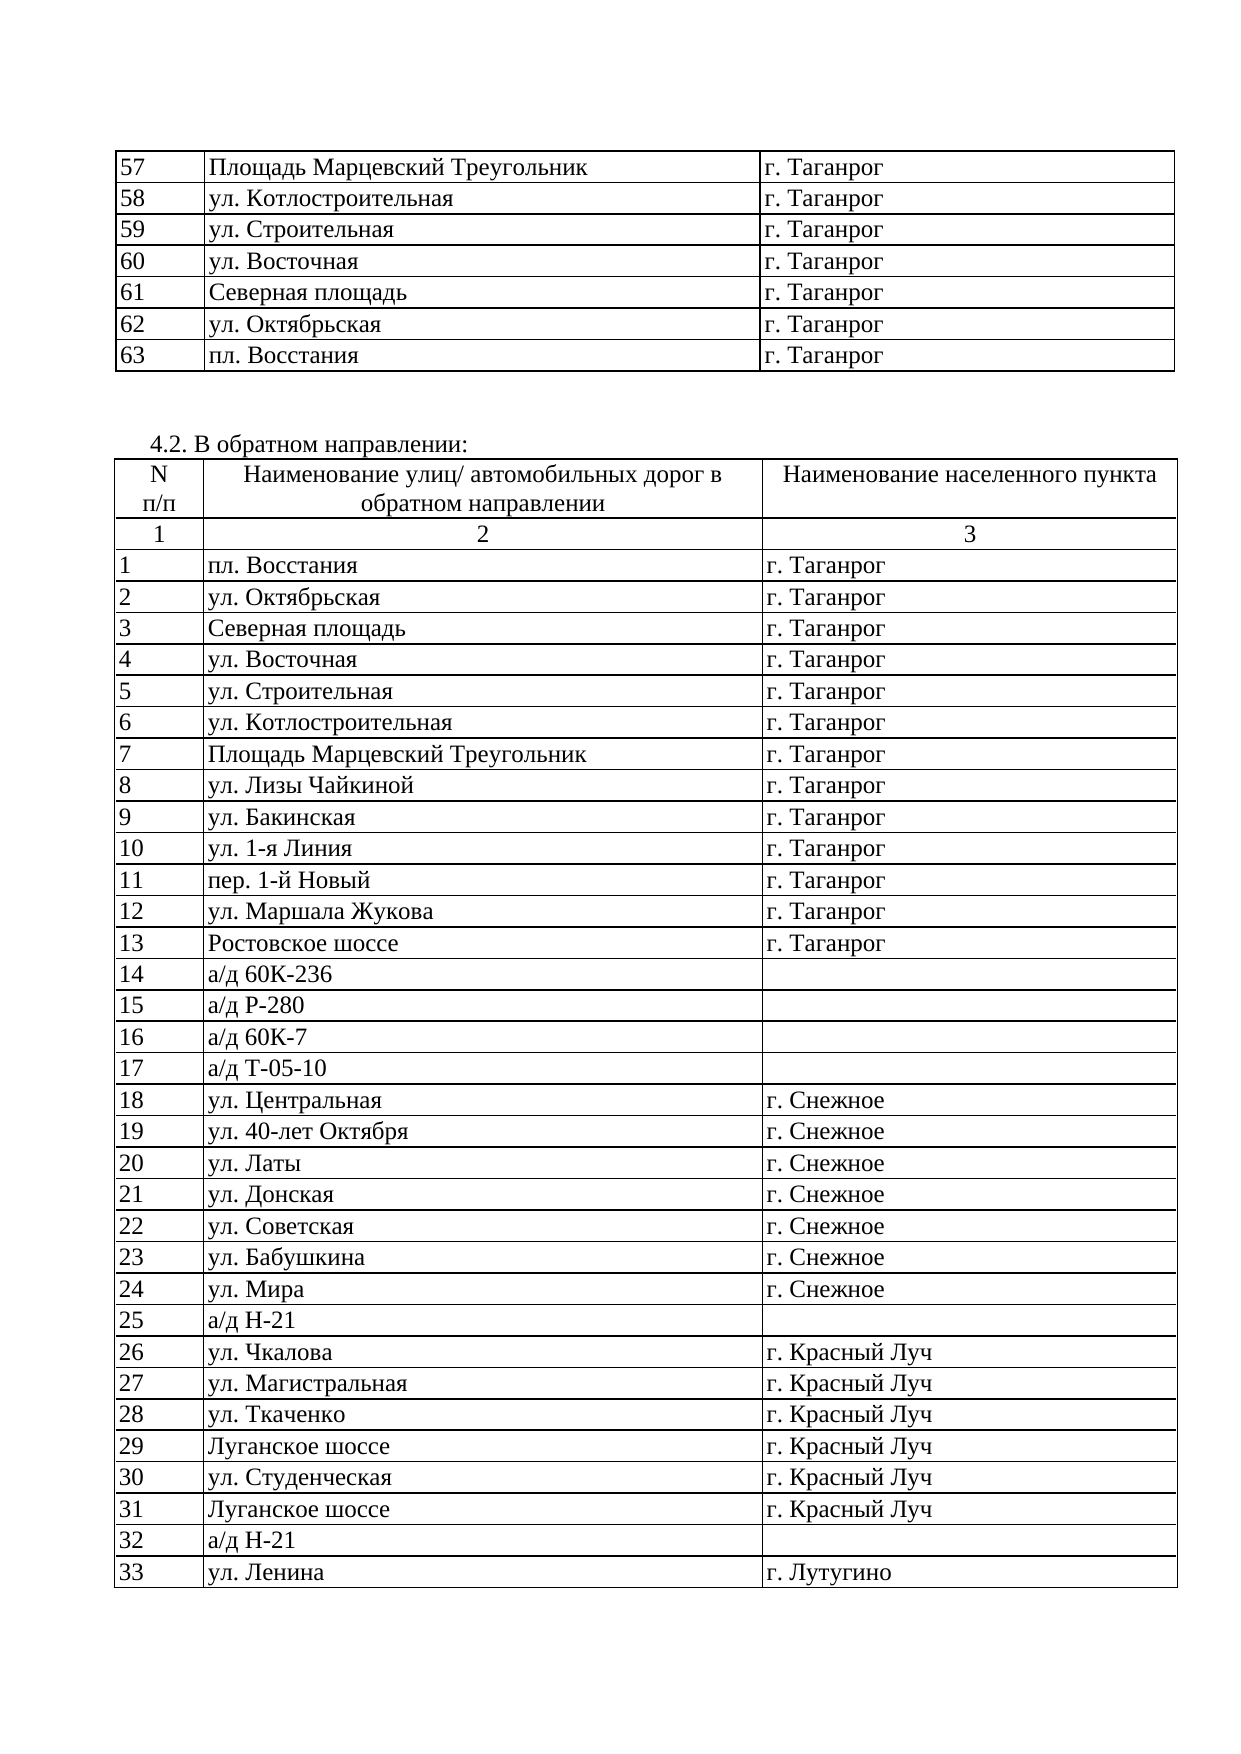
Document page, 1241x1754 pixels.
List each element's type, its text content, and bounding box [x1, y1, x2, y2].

table_cell 57 [117, 152, 204, 181]
table_cell 31 [115, 1493, 203, 1524]
table_cell г. Таганрог [761, 183, 1174, 213]
table_cell 1 [115, 550, 203, 580]
table_cell 16 [115, 1021, 203, 1052]
table_cell г. Снежное [763, 1083, 1177, 1115]
table_cell 29 [115, 1430, 203, 1461]
table_cell г. Таганрог [761, 215, 1174, 244]
table_cell 59 [117, 215, 204, 244]
table_cell 18 [115, 1084, 203, 1115]
table_cell ул. Октябрьская [204, 582, 762, 611]
table_cell г. Красный Луч [763, 1335, 1177, 1366]
table_cell г. Красный Луч [763, 1492, 1177, 1524]
table_cell ул. Лизы Чайкиной [204, 770, 762, 800]
table_cell 15 [115, 990, 203, 1020]
table_cell г. Снежное [763, 1146, 1177, 1178]
table_cell ул. Маршала Жукова [204, 896, 762, 926]
table_cell г. Красный Луч [763, 1429, 1177, 1461]
table_cell г. Таганрог [761, 309, 1174, 339]
table_cell ул. Студенческая [204, 1462, 762, 1492]
table_cell Площадь Марцевский Треугольник [204, 739, 762, 769]
table_cell 11 [115, 864, 203, 894]
table_cell Луганское шоссе [204, 1494, 762, 1524]
table_cell ул. Советская [204, 1211, 762, 1241]
table_cell г. Таганрог [763, 895, 1177, 926]
table_cell пл. Восстания [204, 550, 762, 580]
table_cell ул. Строительная [204, 676, 762, 706]
table_cell г. Снежное [763, 1209, 1177, 1241]
table_cell 5 [115, 675, 203, 706]
table_cell г. Красный Луч [763, 1398, 1177, 1429]
table_cell а/д 60К-236 [204, 959, 762, 989]
table_cell ул. Центральная [204, 1085, 762, 1115]
table_cell 12 [115, 896, 203, 926]
table_cell а/д Т-05-10 [204, 1053, 762, 1083]
table_cell а/д Н-21 [204, 1525, 762, 1555]
table_cell 9 [115, 801, 203, 832]
table_cell г. Таганрог [763, 863, 1177, 894]
table_cell г. Снежное [763, 1272, 1177, 1303]
table_cell г. Таганрог [763, 580, 1177, 611]
table_cell Северная площадь [205, 277, 759, 307]
table_cell г. Таганрог [763, 674, 1177, 706]
table_cell 19 [115, 1116, 203, 1146]
table_cell г. Снежное [763, 1178, 1177, 1209]
table_cell 13 [115, 927, 203, 957]
table_cell [763, 1524, 1177, 1555]
table_cell пл. Восстания [205, 340, 759, 370]
table_cell Площадь Марцевский Треугольник [205, 152, 759, 181]
table_cell г. Снежное [763, 1241, 1177, 1272]
table_cell ул. Котлостроительная [205, 183, 759, 213]
table_cell г. Таганрог [763, 643, 1177, 674]
table_cell 63 [117, 340, 204, 370]
table_cell г. Таганрог [763, 611, 1177, 643]
table_cell Северная площадь [204, 613, 762, 643]
table_cell г. Таганрог [763, 737, 1177, 769]
table_cell ул. Чкалова [204, 1337, 762, 1366]
table_cell 28 [115, 1399, 203, 1429]
table_cell ул. Котлостроительная [204, 707, 762, 737]
table_cell ул. Мира [204, 1274, 762, 1303]
table_cell г. Таганрог [763, 800, 1177, 832]
table_cell г. Таганрог [763, 549, 1177, 580]
table_cell г. Таганрог [763, 926, 1177, 957]
table_cell 23 [115, 1242, 203, 1272]
table_cell 17 [115, 1053, 203, 1083]
table_cell г. Таганрог [763, 832, 1177, 863]
table_cell 25 [115, 1305, 203, 1335]
table_cell [763, 989, 1177, 1020]
table_cell г. Снежное [763, 1115, 1177, 1146]
table_cell 26 [115, 1336, 203, 1366]
table_cell г. Таганрог [761, 246, 1174, 276]
table_cell 30 [115, 1462, 203, 1492]
table_cell г. Красный Луч [763, 1366, 1177, 1398]
table_cell [763, 1052, 1177, 1083]
table_cell 58 [117, 183, 204, 213]
table_header Наименование улиц/ автомобильных дорог в обратном направлении [204, 460, 762, 517]
table_cell пер. 1-й Новый [204, 865, 762, 894]
table_cell ул. Восточная [205, 246, 759, 276]
table_cell 2 [115, 581, 203, 611]
table_cell 8 [115, 770, 203, 800]
table_cell ул. Строительная [205, 215, 759, 244]
table_cell 10 [115, 833, 203, 863]
table_cell ул. Ленина [204, 1557, 762, 1587]
table_header Наименование населенного пункта [763, 460, 1177, 517]
table_cell ул. Восточная [204, 645, 762, 674]
table_cell ул. Бабушкина [204, 1242, 762, 1272]
table_cell Луганское шоссе [204, 1431, 762, 1461]
table_cell 3 [763, 517, 1177, 548]
table_cell 20 [115, 1147, 203, 1178]
table_cell г. Таганрог [761, 152, 1174, 181]
table_cell 27 [115, 1368, 203, 1398]
table_cell а/д Н-21 [204, 1305, 762, 1335]
table_cell 32 [115, 1525, 203, 1555]
table_cell Ростовское шоссе [204, 928, 762, 957]
table_cell [763, 1020, 1177, 1052]
table_cell ул. Магистральная [204, 1368, 762, 1398]
table_cell 2 [204, 519, 762, 548]
table_cell г. Таганрог [763, 769, 1177, 800]
table_cell ул. 1-я Линия [204, 833, 762, 863]
table_cell г. Таганрог [761, 340, 1174, 370]
table_cell ул. Бакинская [204, 802, 762, 832]
table_cell а/д 60К-7 [204, 1022, 762, 1052]
text 4.2. В обратном направлении: [150, 429, 1090, 458]
table_cell 22 [115, 1210, 203, 1241]
table_cell [763, 958, 1177, 989]
table_cell 33 [115, 1556, 203, 1587]
table_cell г. Красный Луч [763, 1461, 1177, 1492]
table_cell 14 [115, 959, 203, 989]
table_cell [763, 1304, 1177, 1335]
table_cell г. Таганрог [761, 277, 1174, 307]
table_cell ул. Латы [204, 1148, 762, 1178]
table_cell 61 [117, 277, 204, 307]
table_cell 60 [117, 246, 204, 276]
table_cell а/д Р-280 [204, 991, 762, 1020]
table_cell г. Таганрог [763, 706, 1177, 737]
table_cell 7 [115, 738, 203, 769]
table_cell ул. Октябрьская [205, 309, 759, 339]
table_cell 6 [115, 707, 203, 737]
table_cell 62 [117, 309, 204, 339]
table_header N п/п [115, 460, 203, 517]
table_cell 21 [115, 1179, 203, 1209]
table_cell ул. Донская [204, 1179, 762, 1209]
table_cell 24 [115, 1273, 203, 1303]
table_cell 4 [115, 644, 203, 674]
table_cell 1 [115, 518, 203, 548]
table_cell г. Лутугино [763, 1555, 1177, 1587]
table_cell 3 [115, 613, 203, 643]
table_cell ул. 40-лет Октября [204, 1116, 762, 1146]
table_cell ул. Ткаченко [204, 1400, 762, 1429]
